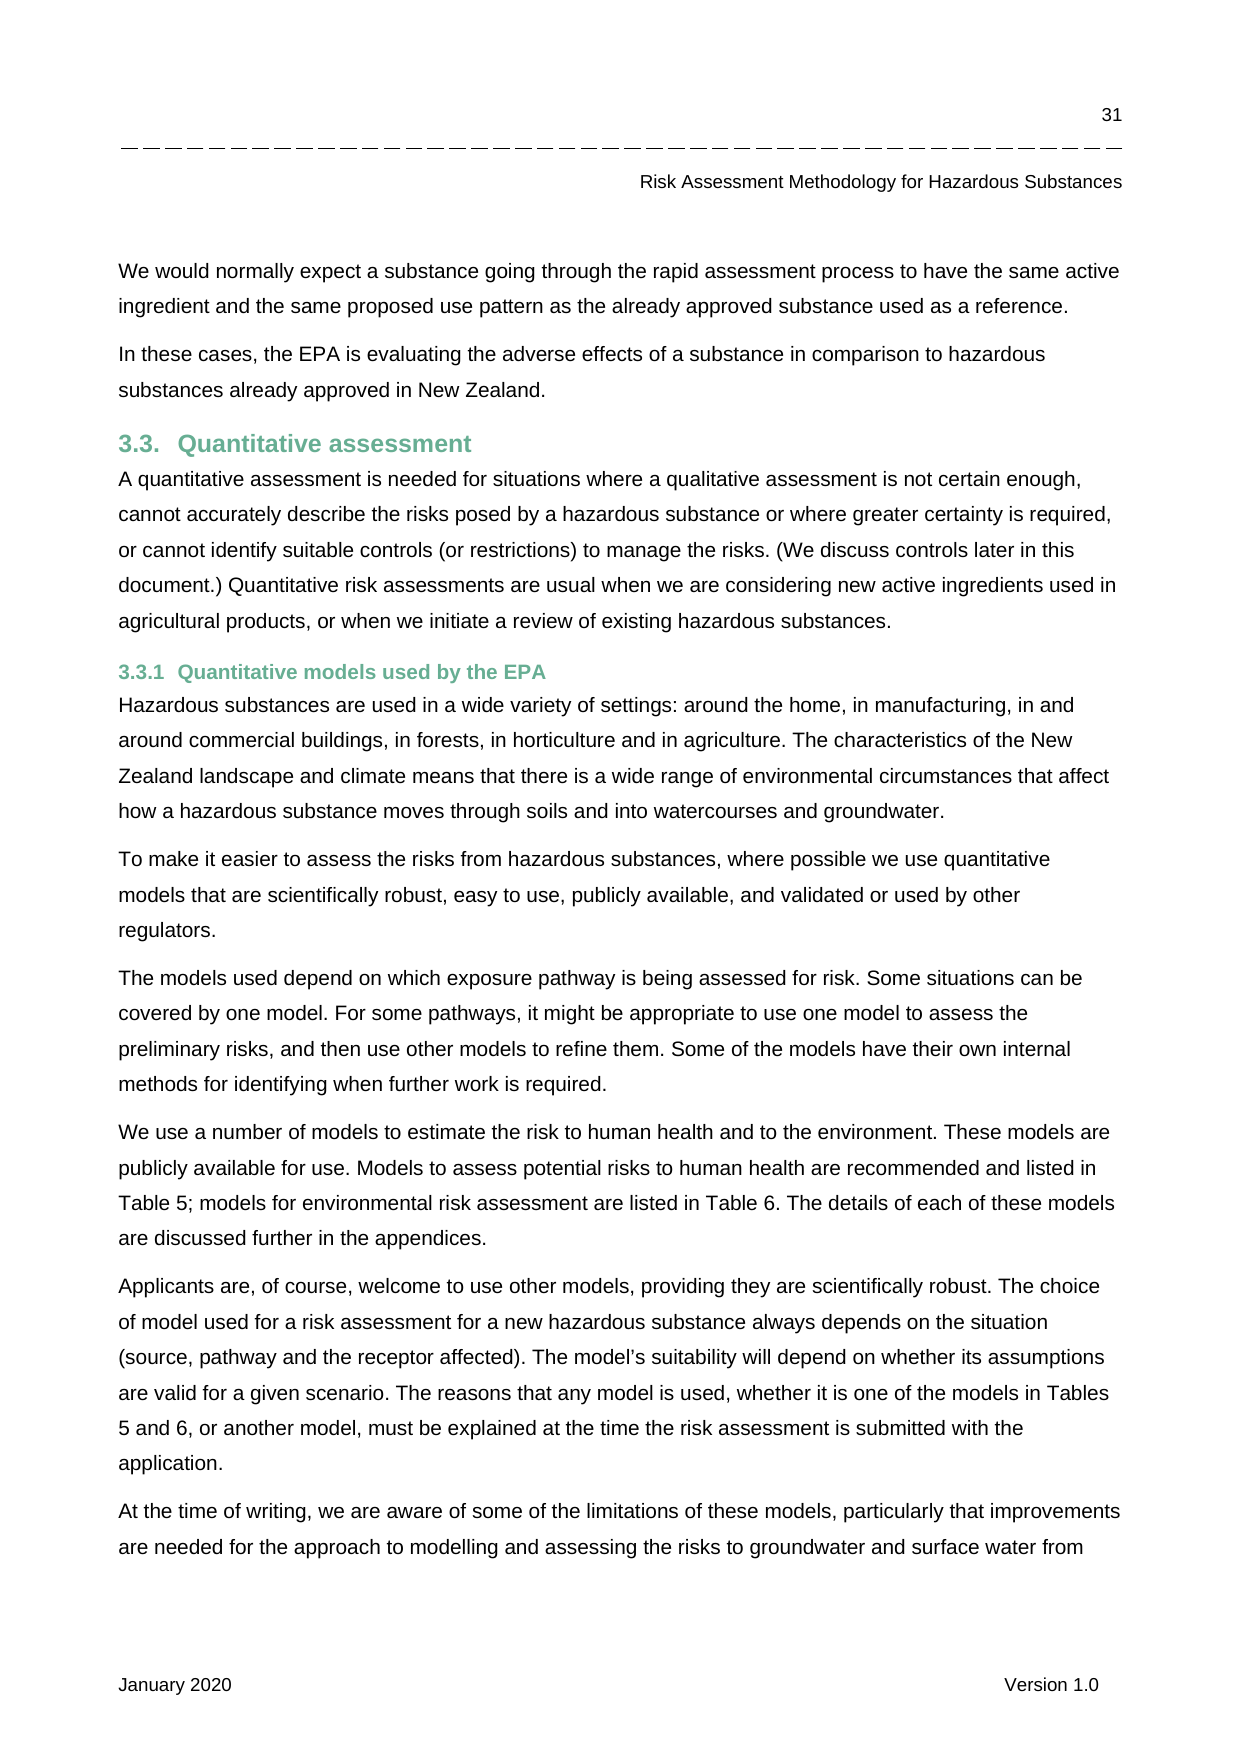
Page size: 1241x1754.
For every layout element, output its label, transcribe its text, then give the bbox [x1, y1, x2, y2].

text We use a number of models to estimate the risk to human health and to the environment. These models are publicly available for use. Models to assess potential risks to human health are recommended and listed in Table 5; models for environmental risk assessment are listed in Table 6. The details of each of these models are discussed further in the appendices. [118, 1111, 1122, 1253]
subtitle Quantitative assessment [118, 429, 1122, 458]
text The models used depend on which exposure pathway is being assessed for risk. Some situations can be covered by one model. For some pathways, it might be appropriate to use one model to assess the preliminary risks, and then use other models to refine them. Some of the models have their own internal methods for identifying when further work is required. [118, 957, 1122, 1099]
text A quantitative assessment is needed for situations where a qualitative assessment is not certain enough, cannot accurately describe the risks posed by a hazardous substance or where greater certainty is required, or cannot identify suitable controls (or restrictions) to manage the risks. (We discuss controls later in this document.) Quantitative risk assessments are usual when we are considering new active ingredients used in agricultural products, or when we initiate a review of existing hazardous substances. [118, 458, 1122, 635]
subtitle 3.3.1 Quantitative models used by the EPA [118, 660, 1122, 684]
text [118, 1490, 1122, 1561]
text To make it easier to assess the risks from hazardous substances, where possible we use quantitative models that are scientifically robust, easy to use, publicly available, and validated or used by other regulators. [118, 838, 1122, 944]
text Hazardous substances are used in a wide variety of settings: around the home, in manufacturing, in and around commercial buildings, in forests, in horticulture and in agriculture. The characteristics of the New Zealand landscape and climate means that there is a wide range of environmental circumstances that affect how a hazardous substance moves through soils and into watercourses and groundwater. [118, 684, 1122, 826]
text We would normally expect a substance going through the rapid assessment process to have the same active ingredient and the same proposed use pattern as the already approved substance used as a reference. [118, 250, 1122, 321]
text In these cases, the EPA is evaluating the adverse effects of a substance in comparison to hazardous substances already approved in New Zealand. [118, 333, 1122, 404]
text Applicants are, of course, welcome to use other models, providing they are scientifically robust. The choice of model used for a risk assessment for a new hazardous substance always depends on the situation (source, pathway and the receptor affected). The model’s suitability will depend on whether its assumptions are valid for a given scenario. The reasons that any model is used, whether it is one of the models in Tables 5 and 6, or another model, must be explained at the time the risk assessment is submitted with the application. [118, 1265, 1122, 1478]
